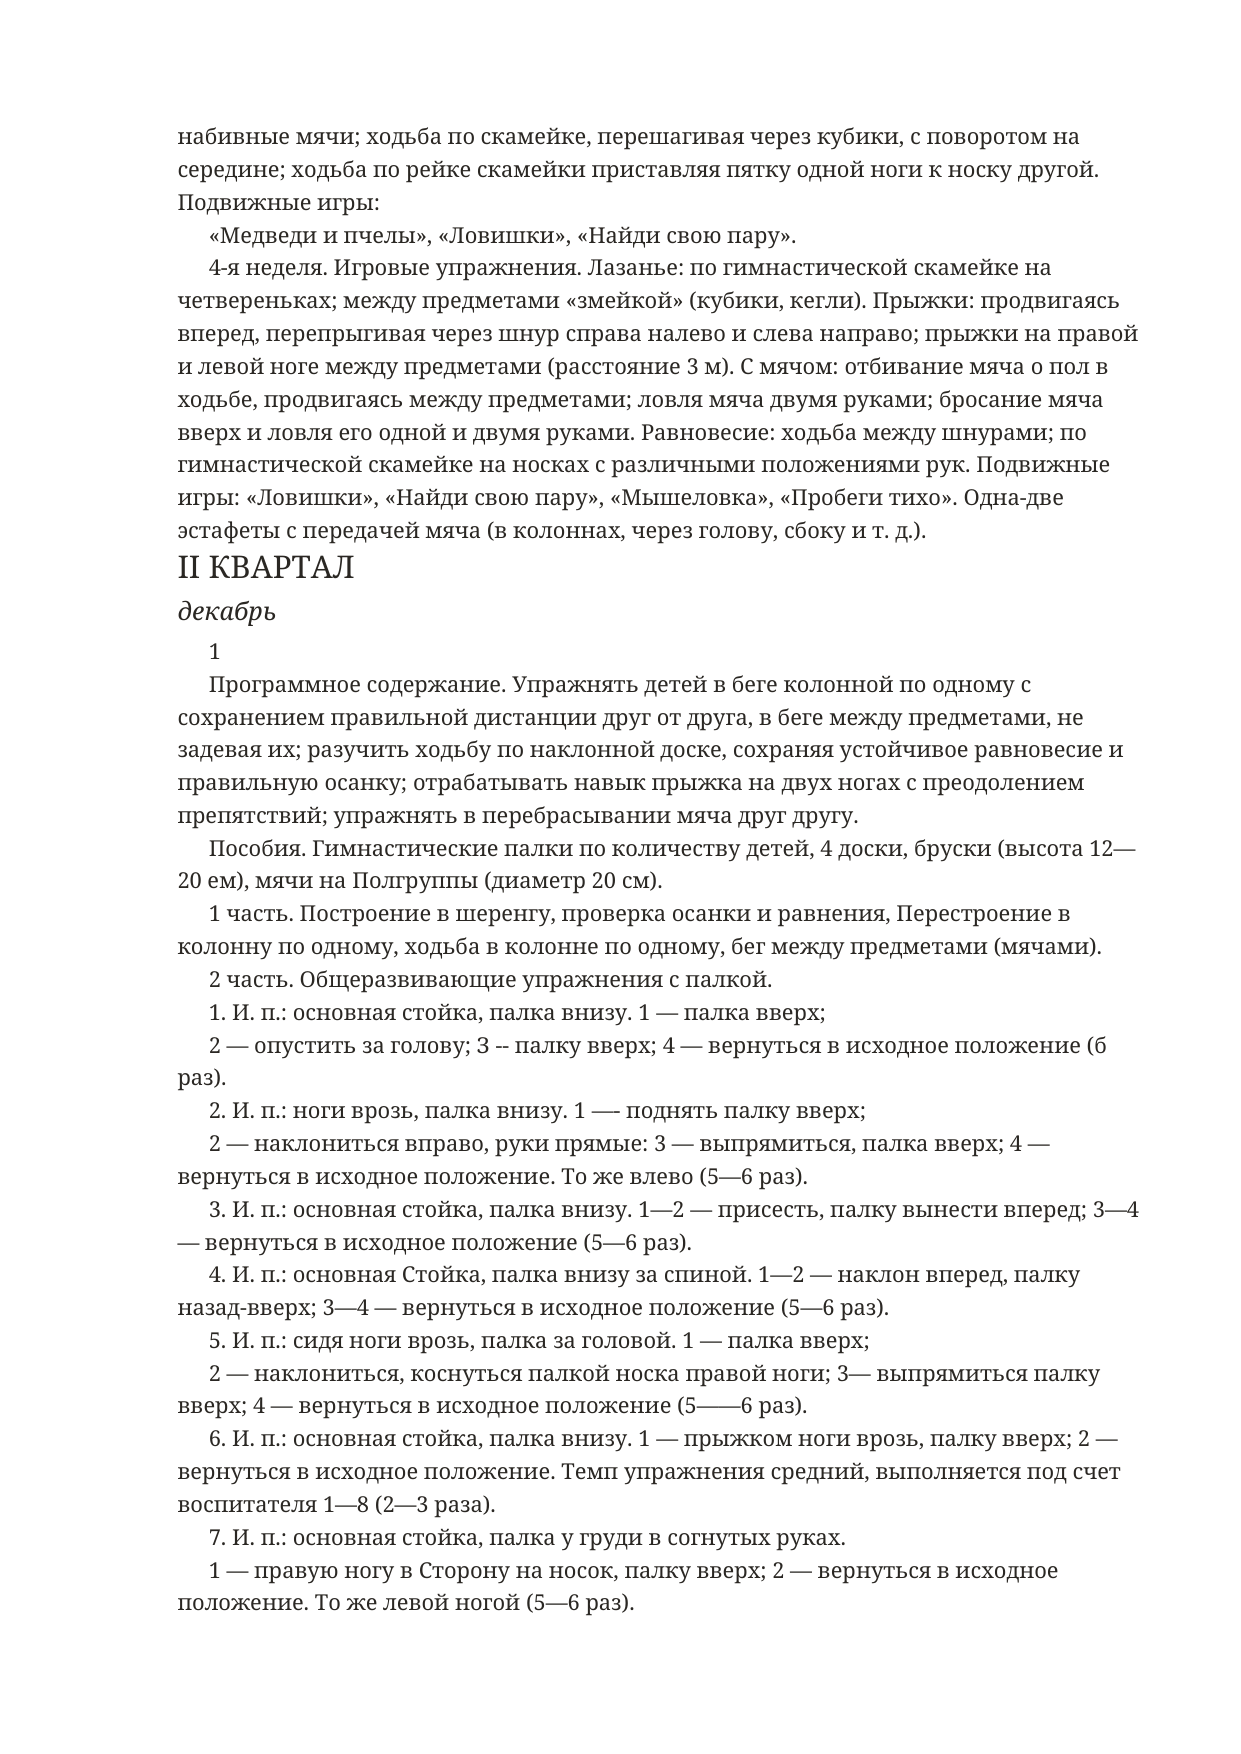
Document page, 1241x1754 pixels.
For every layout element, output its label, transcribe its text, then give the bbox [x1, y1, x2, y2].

text 3. И. п.: основная стойка, палка внизу. 1—2 — присесть, палку вынести вперед; 3—4 — вернуться в исходное положение (5—6 раз). [177, 1191, 1152, 1256]
text 2. И. п.: ноги врозь, палка внизу. 1 —- поднять палку вверх; [177, 1092, 1152, 1125]
text Пособия. Гимнастические палки по количеству детей, 4 доски, бруски (высота 12—20 ем), мячи на Полгруппы (диаметр 20 см). [177, 830, 1152, 895]
text 5. И. п.: сидя ноги врозь, палка за головой. 1 — палка вверх; [177, 1322, 1152, 1355]
text 1 — правую ногу в Сторону на носок, палку вверх; 2 — вернуться в исходное положение. То же левой ногой (5—6 раз). [177, 1552, 1152, 1617]
text 4. И. п.: основная Стойка, палка внизу за спиной. 1—2 — наклон вперед, палку назад-вверх; 3—4 — вернуться в исходное положение (5—6 раз). [177, 1256, 1152, 1322]
text 2 — наклониться вправо, руки прямые: 3 — выпрямиться, палка вверх; 4 — вернуться в исходное положение. То же влево (5—6 раз). [177, 1125, 1152, 1191]
text 1 часть. Построение в шеренгу, проверка осанки и равнения, Перестроение в колонну по одному, ходьба в колонне по одному, бег между предметами (мячами). [177, 895, 1152, 961]
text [177, 118, 1152, 217]
text «Медведи и пчелы», «Ловишки», «Найди свою пару». [177, 217, 1152, 249]
text 2 — наклониться, коснуться палкой носка правой ноги; 3— выпрямиться палку вверх; 4 — вернуться в исходное положение (5——6 раз). [177, 1355, 1152, 1420]
text Программное содержание. Упражнять детей в беге колонной по одному с сохранением правильной дистанции друг от друга, в беге между предметами, не задевая их; разучить ходьбу по наклонной доске, сохраняя устойчивое равновесие и правильную осанку; отрабатывать навык прыжка на двух ногах с преодолением препятствий; упражнять в перебрасывании мяча друг другу. [177, 666, 1152, 830]
text 4-я неделя. Игровые упражнения. Лазанье: по гимнастической скамейке на четвереньках; между предметами «змейкой» (кубики, кегли). Прыжки: продвигаясь вперед, перепрыгивая через шнур справа налево и слева направо; прыжки на правой и левой ноге между предметами (расстояние 3 м). С мячом: отбивание мяча о пол в ходьбе, продвигаясь между предметами; ловля мяча двумя руками; бросание мяча вверх и ловля его одной и двумя руками. Равновесие: ходьба между шнурами; по гимнастической скамейке на носках с различными положениями рук. Подвижные игры: «Ловишки», «Найди свою пару», «Мышеловка», «Пробеги тихо». Одна-две эстафеты с передачей мяча (в колоннах, через голову, сбоку и т. д.). [177, 249, 1152, 545]
subtitle II КВАРТАЛ [177, 545, 1152, 587]
text 7. И. п.: основная стойка, палка у груди в согнутых руках. [177, 1519, 1152, 1552]
subtitle декабрь [177, 594, 1152, 628]
text 2 часть. Общеразвивающие упражнения с палкой. [177, 961, 1152, 994]
text 1. И. п.: основная стойка, палка внизу. 1 — палка вверх; [177, 994, 1152, 1027]
text 1 [177, 633, 1152, 666]
text 2 — опустить за голову; З -- палку вверх; 4 — вернуться в исходное положение (б раз). [177, 1027, 1152, 1092]
text 6. И. п.: основная стойка, палка внизу. 1 — прыжком ноги врозь, палку вверх; 2 — вернуться в исходное положение. Темп упражнения средний, выполняется под счет воспитателя 1—8 (2—3 раза). [177, 1420, 1152, 1519]
